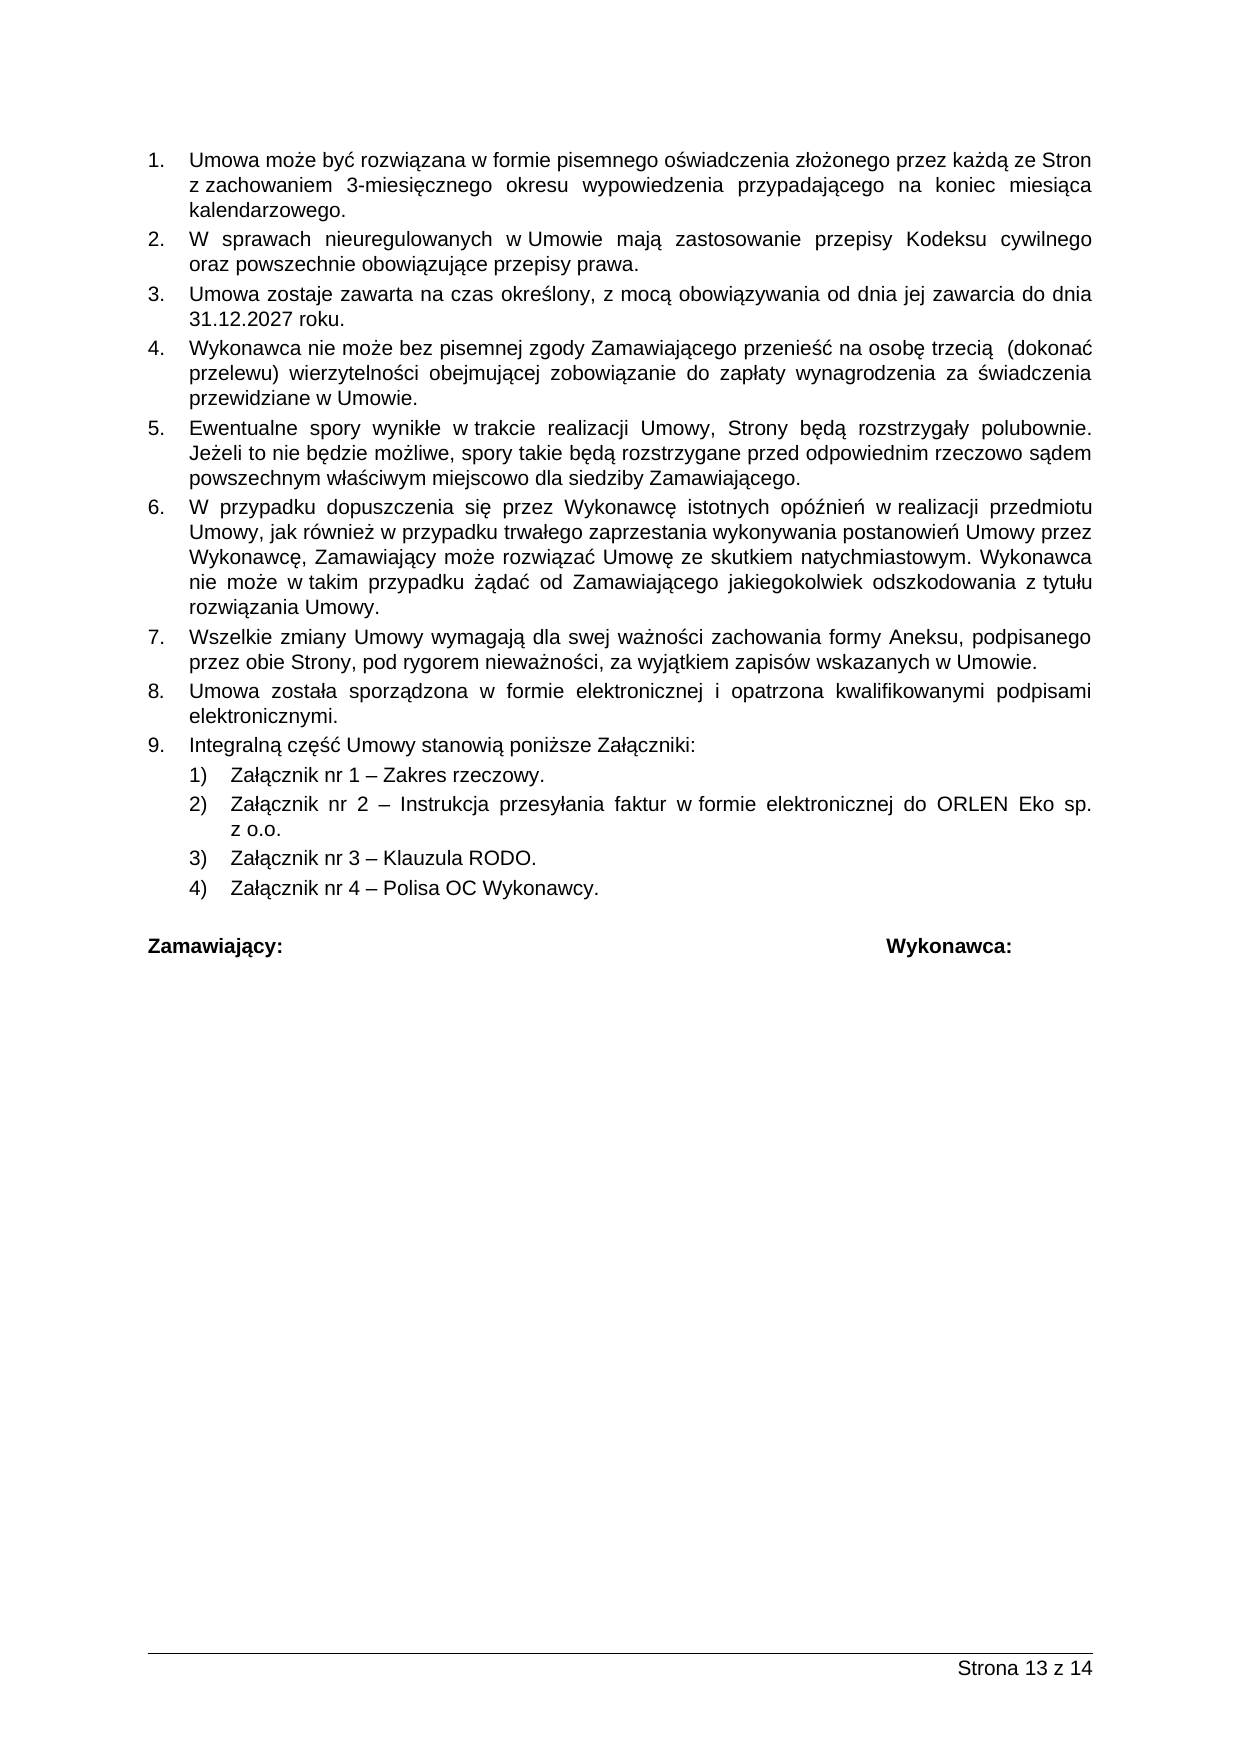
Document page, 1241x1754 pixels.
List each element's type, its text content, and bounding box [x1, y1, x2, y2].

list Integralną część Umowy stanowią poniższe Załączniki: [148, 733, 1093, 757]
list W sprawach nieuregulowanych w Umowie mają zastosowanie przepisy Kodeksu cywilnego oraz powszechnie obowiązujące przepisy prawa. [148, 227, 1093, 276]
list Umowa została sporządzona w formie elektronicznej i opatrzona kwalifikowanymi podpisami elektronicznymi. [148, 679, 1093, 728]
list Wykonawca nie może bez pisemnej zgody Zamawiającego przenieść na osobę trzecią (dokonać przelewu) wierzytelności obejmującej zobowiązanie do zapłaty wynagrodzenia za świadczenia przewidziane w Umowie. [148, 336, 1093, 410]
list Załącznik nr 2 – Instrukcja przesyłania faktur w formie elektronicznej do ORLEN Eko sp. z o.o. [189, 792, 1093, 841]
list W przypadku dopuszczenia się przez Wykonawcę istotnych opóźnień w realizacji przedmiotu Umowy, jak również w przypadku trwałego zaprzestania wykonywania postanowień Umowy przez Wykonawcę, Zamawiający może rozwiązać Umowę ze skutkiem natychmiastowym. Wykonawca nie może w takim przypadku żądać od Zamawiającego jakiegokolwiek odszkodowania z tytułu rozwiązania Umowy. [148, 495, 1093, 619]
list Wszelkie zmiany Umowy wymagają dla swej ważności zachowania formy Aneksu, podpisanego przez obie Strony, pod rygorem nieważności, za wyjątkiem zapisów wskazanych w Umowie. [148, 624, 1093, 673]
list Załącznik nr 1 – Zakres rzeczowy. [189, 762, 1093, 786]
list Załącznik nr 4 – Polisa OC Wykonawcy. [189, 875, 1093, 899]
list Ewentualne spory wynikłe w trakcie realizacji Umowy, Strony będą rozstrzygały polubownie. Jeżeli to nie będzie możliwe, spory takie będą rozstrzygane przed odpowiednim rzeczowo sądem powszechnym właściwym miejscowo dla siedziby Zamawiającego. [148, 415, 1093, 489]
list Załącznik nr 3 – Klauzula RODO. [189, 846, 1093, 870]
text Zamawiający: Wykonawca: [148, 934, 1093, 958]
list Umowa zostaje zawarta na czas określony, z mocą obowiązywania od dnia jej zawarcia do dnia 31.12.2027 roku. [148, 281, 1093, 331]
list Umowa może być rozwiązana w formie pisemnego oświadczenia złożonego przez każdą ze Stron z zachowaniem 3-miesięcznego okresu wypowiedzenia przypadającego na koniec miesiąca kalendarzowego. [148, 148, 1093, 222]
